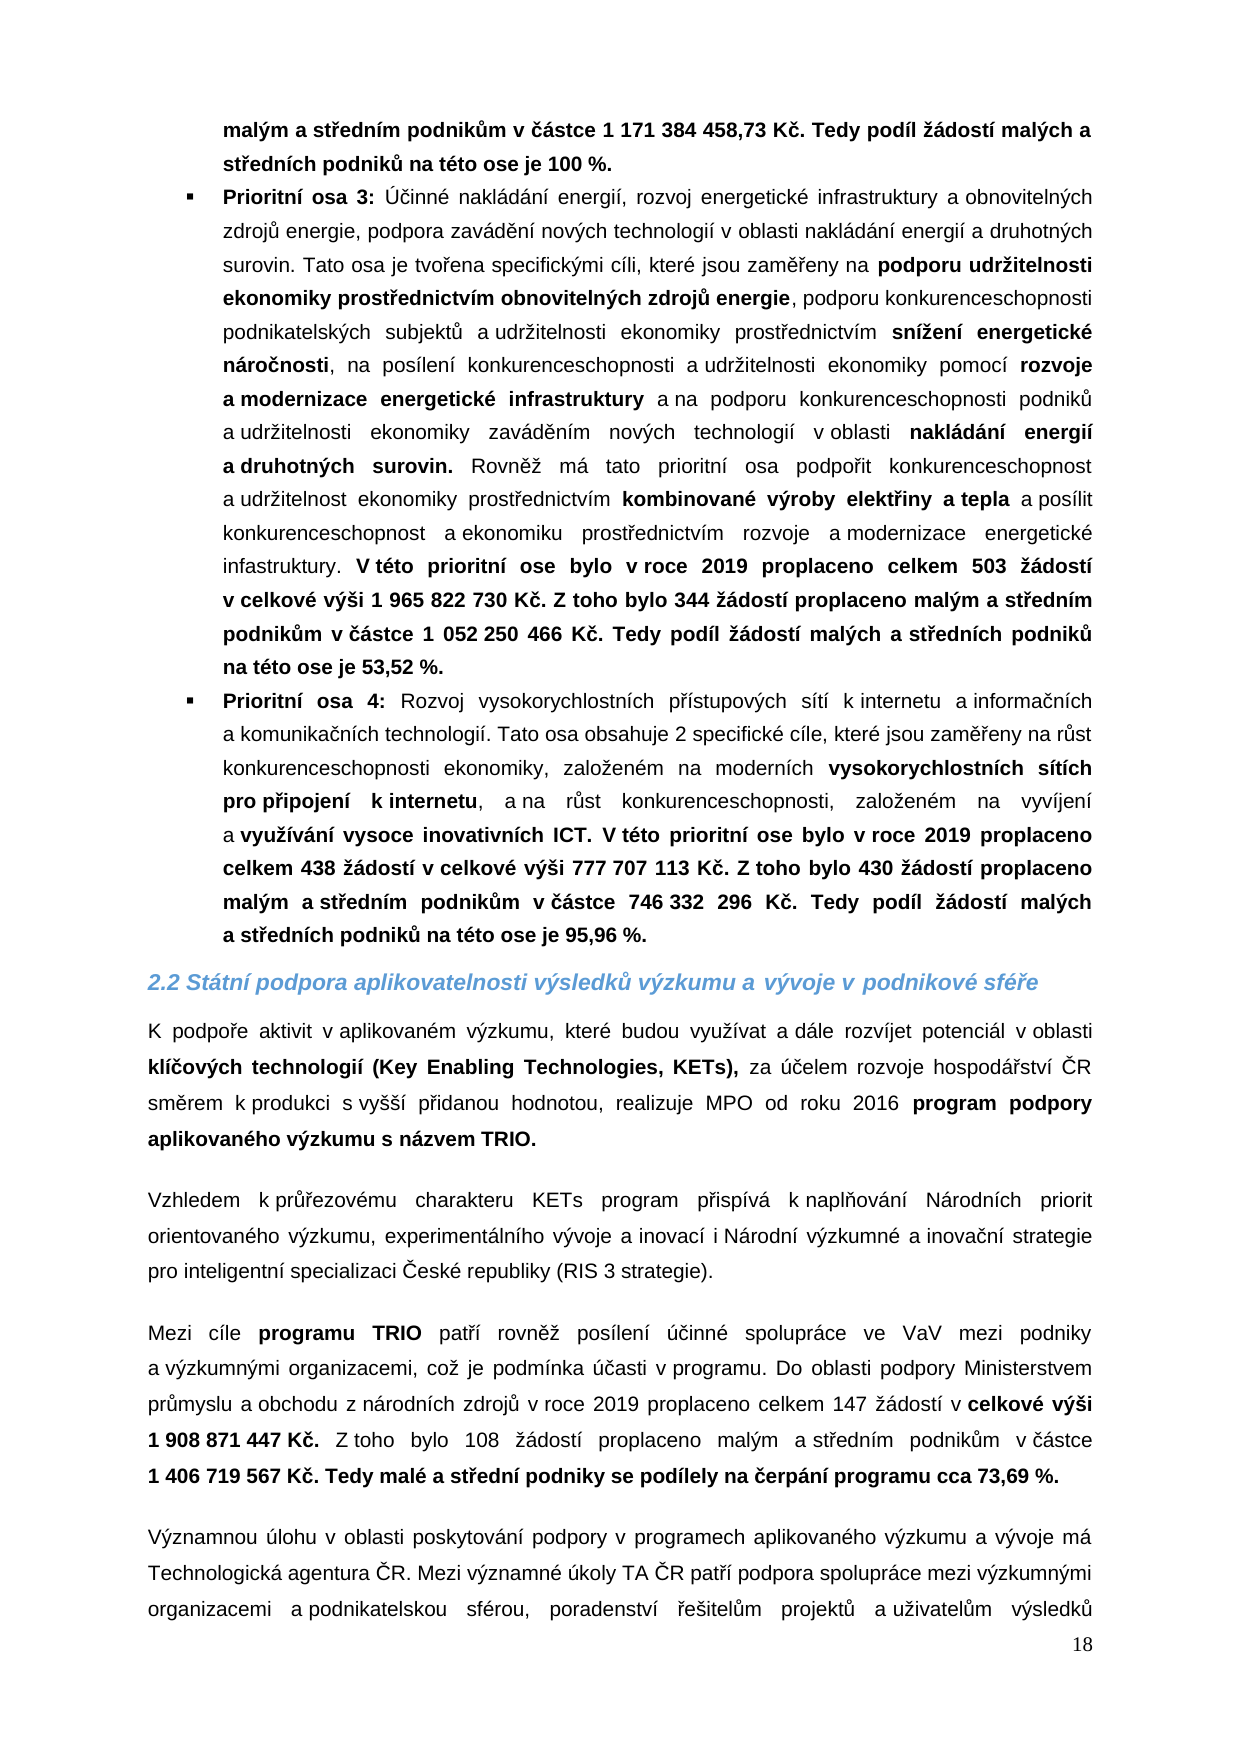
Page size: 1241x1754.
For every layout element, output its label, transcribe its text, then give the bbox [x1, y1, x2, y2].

text 2.2 Státní podpora aplikovatelnosti výsledků výzkumu a vývoje v podnikové sféře [148, 969, 1092, 996]
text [148, 1525, 1092, 1621]
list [185, 118, 1092, 176]
text Mezi cíle programu TRIO patří rovněž posílení účinné spolupráce ve VaV mezi podniky a výzkumnými organizacemi, což je podmínka účasti v programu. Do oblasti podpory Ministerstvem průmyslu a obchodu z národních zdrojů v roce 2019 proplaceno celkem 147 žádostí v celkové výši 1 908 871 447 Kč. Z toho bylo 108 žádostí proplaceno malým a středním podnikům v částce 1 406 719 567 Kč. Tedy malé a střední podniky se podílely na čerpání programu cca 73,69 %. [148, 1320, 1092, 1488]
list Prioritní osa 3: Účinné nakládání energií, rozvoj energetické infrastruktury a obnovitelných zdrojů energie, podpora zavádění nových technologií v oblasti nakládání energií a druhotných surovin. Tato osa je tvořena specifickými cíli, které jsou zaměřeny na podporu udržitelnosti ekonomiky prostřednictvím obnovitelných zdrojů energie, podporu konkurenceschopnosti podnikatelských subjektů a udržitelnosti ekonomiky prostřednictvím snížení energetické náročnosti, na posílení konkurenceschopnosti a udržitelnosti ekonomiky pomocí rozvoje a modernizace energetické infrastruktury a na podporu konkurenceschopnosti podniků a udržitelnosti ekonomiky zaváděním nových technologií v oblasti nakládání energií a druhotných surovin. Rovněž má tato prioritní osa podpořit konkurenceschopnost a udržitelnost ekonomiky prostřednictvím kombinované výroby elektřiny a tepla a posílit konkurenceschopnost a ekonomiku prostřednictvím rozvoje a modernizace energetické infastruktury. V této prioritní ose bylo v roce 2019 proplaceno celkem 503 žádostí v celkové výši 1 965 822 730 Kč. Z toho bylo 344 žádostí proplaceno malým a středním podnikům v částce 1 052 250 466 Kč. Tedy podíl žádostí malých a středních podniků na této ose je 53,52 %. [185, 185, 1092, 679]
list Prioritní osa 4: Rozvoj vysokorychlostních přístupových sítí k internetu a informačních a komunikačních technologií. Tato osa obsahuje 2 specifické cíle, které jsou zaměřeny na růst konkurenceschopnosti ekonomiky, založeném na moderních vysokorychlostních sítích pro připojení k internetu, a na růst konkurenceschopnosti, založeném na vyvíjení a využívání vysoce inovativních ICT. V této prioritní ose bylo v roce 2019 proplaceno celkem 438 žádostí v celkové výši 777 707 113 Kč. Z toho bylo 430 žádostí proplaceno malým a středním podnikům v částce 746 332 296 Kč. Tedy podíl žádostí malých a středních podniků na této ose je 95,96 %. [185, 688, 1092, 947]
text K podpoře aktivit v aplikovaném výzkumu, které budou využívat a dále rozvíjet potenciál v oblasti klíčových technologií (Key Enabling Technologies, KETs), za účelem rozvoje hospodářství ČR směrem k produkci s vyšší přidanou hodnotou, realizuje MPO od roku 2016 program podpory aplikovaného výzkumu s názvem TRIO. [148, 1019, 1092, 1151]
text Vzhledem k průřezovému charakteru KETs program přispívá k naplňování Národních priorit orientovaného výzkumu, experimentálního vývoje a inovací i Národní výzkumné a inovační strategie pro inteligentní specializaci České republiky (RIS 3 strategie). [148, 1187, 1092, 1283]
